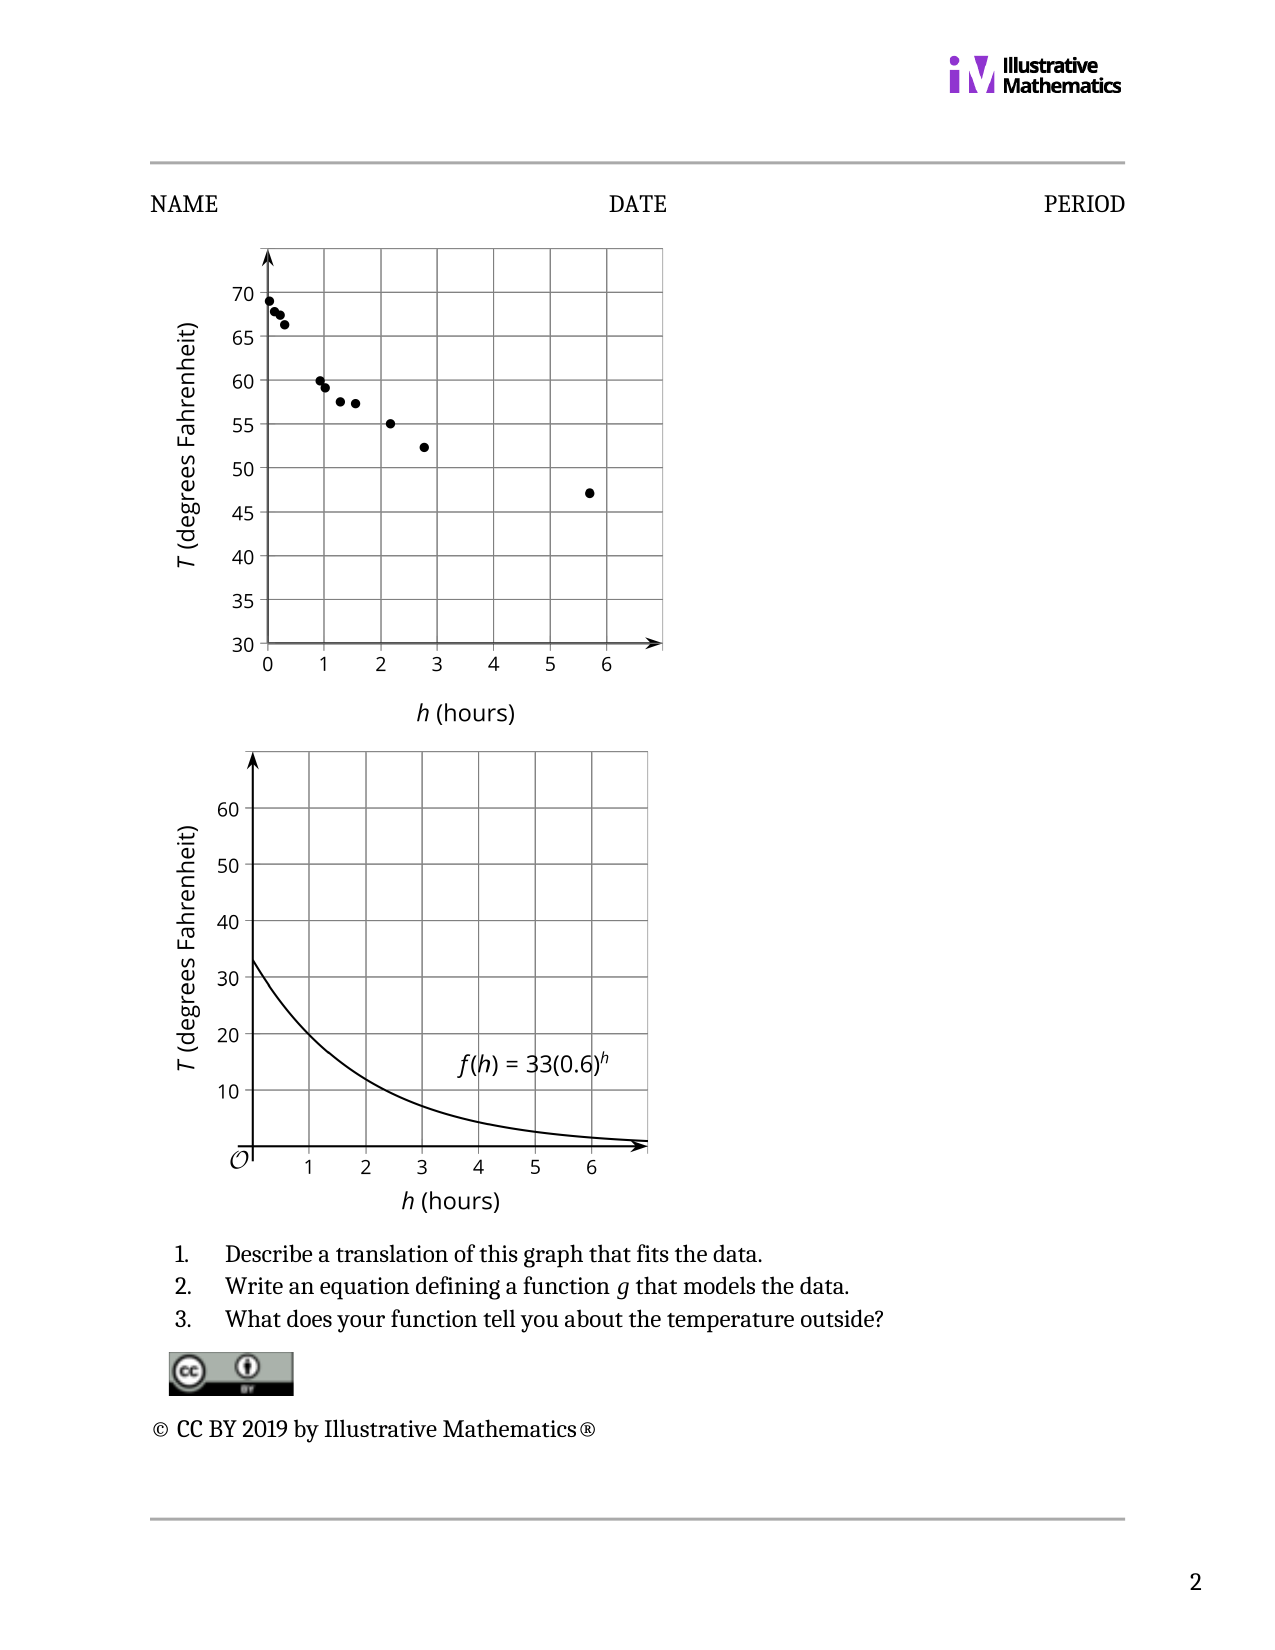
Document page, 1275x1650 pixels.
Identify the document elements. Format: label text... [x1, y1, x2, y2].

picture [168, 751, 649, 1221]
picture [168, 1352, 294, 1396]
picture [168, 247, 664, 733]
list What does your function tell you about the temperature outside? [175, 1304, 1125, 1333]
text © CC BY 2019 by Illustrative Mathematics® [150, 1414, 1125, 1443]
list Describe a translation of this graph that fits the data. [175, 1239, 1125, 1268]
list Write an equation defining a function that models the data. [175, 1272, 1125, 1301]
picture [949, 55, 1121, 93]
